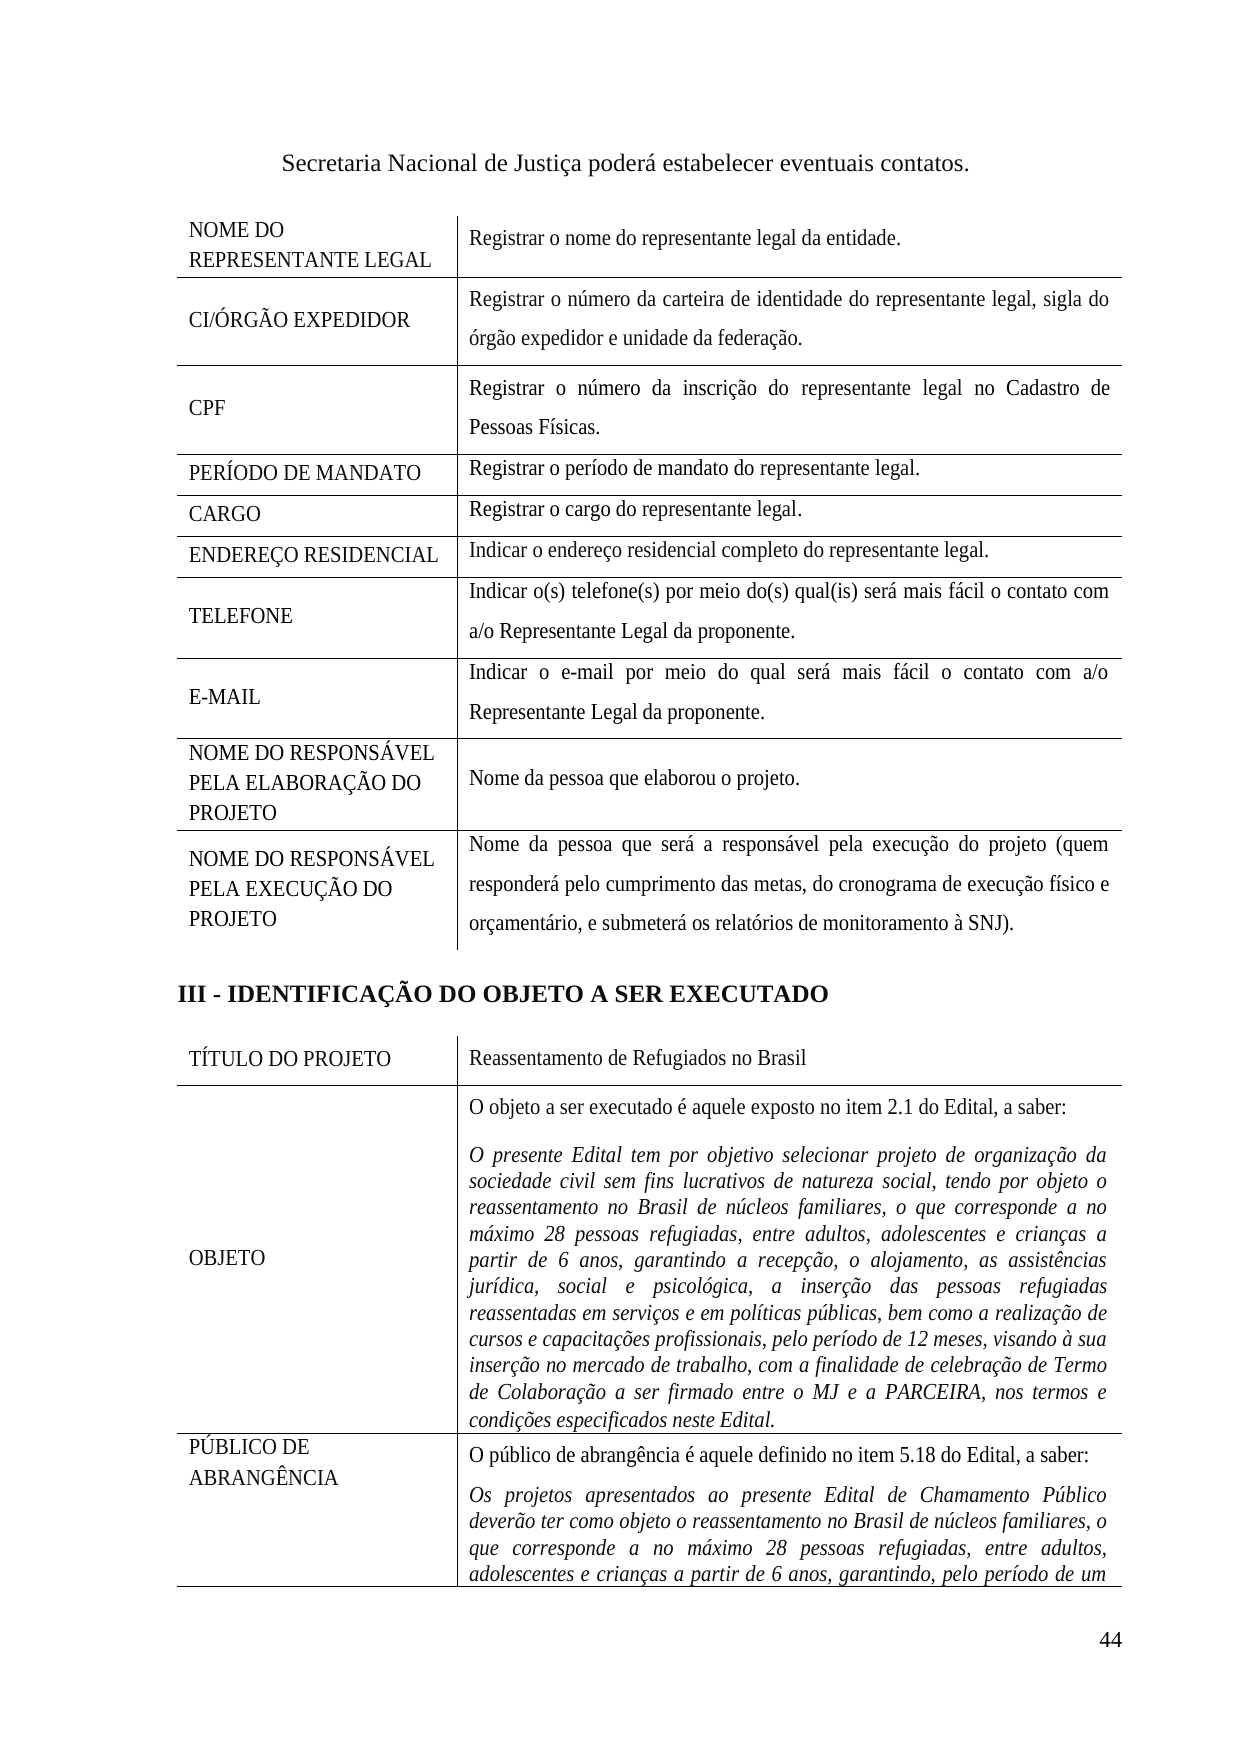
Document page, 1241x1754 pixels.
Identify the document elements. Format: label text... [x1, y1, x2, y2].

table_header NOME DO REPRESENTANTE LEGAL [177, 216, 457, 277]
table_cell O objeto a ser executado é aquele exposto no item 2.1 do Edital, a saber: O presente Edital tem por objetivo selecionar projeto de organização da sociedade civil sem fins lucrativos de natureza social, tendo por objeto o reassentamento no Brasil de núcleos familiares, o que corresponde a no máximo 28 pessoas refugiadas, entre adultos, adolescentes e crianças a partir de 6 anos, garantindo a recepção, o alojamento, as assistências jurídica, social e psicológica, a inserção das pessoas refugiadas reassentadas em serviços e em políticas públicas, bem como a realização de cursos e capacitações profissionais, pelo período de 12 meses, visando à sua inserção no mercado de trabalho, com a finalidade de celebração de Termo de Colaboração a ser firmado entre o MJ e a PARCEIRA, nos termos e condições especificados neste Edital. [458, 1086, 1122, 1433]
table_cell CARGO [177, 496, 457, 536]
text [281, 148, 1122, 176]
table_cell Nome da pessoa que elaborou o projeto. [458, 739, 1122, 830]
table_cell PERÍODO DE MANDATO [177, 455, 457, 495]
table_header Registrar o nome do representante legal da entidade. [458, 216, 1122, 277]
table_cell ENDEREÇO RESIDENCIAL [177, 537, 457, 577]
table_cell NOME DO RESPONSÁVEL PELA EXECUÇÃO DO PROJETO [177, 831, 457, 950]
subtitle III - IDENTIFICAÇÃO DO OBJETO A SER EXECUTADO [177, 979, 1039, 1007]
table_header Reassentamento de Refugiados no Brasil [458, 1036, 1122, 1085]
table_cell OBJETO [177, 1086, 457, 1433]
table_cell Registrar o número da carteira de identidade do representante legal, sigla do órgão expedidor e unidade da federação. [458, 278, 1122, 365]
table_cell Registrar o número da inscrição do representante legal no Cadastro de Pessoas Físicas. [458, 366, 1122, 454]
table_cell CI/ÓRGÃO EXPEDIDOR [177, 278, 457, 365]
table_cell Registrar o período de mandato do representante legal. [458, 455, 1122, 495]
table_cell Indicar o e-mail por meio do qual será mais fácil o contato com a/o Representante Legal da proponente. [458, 659, 1122, 738]
table_cell Indicar o(s) telefone(s) por meio do(s) qual(is) será mais fácil o contato com a/o Representante Legal da proponente. [458, 578, 1122, 658]
table_cell E-MAIL [177, 659, 457, 738]
table_cell TELEFONE [177, 578, 457, 658]
table_cell Nome da pessoa que será a responsável pela execução do projeto (quem responderá pelo cumprimento das metas, do cronograma de execução físico e orçamentário, e submeterá os relatórios de monitoramento à SNJ). [458, 831, 1122, 950]
table_cell NOME DO RESPONSÁVEL PELA ELABORAÇÃO DO PROJETO [177, 739, 457, 830]
table_cell Registrar o cargo do representante legal. [458, 496, 1122, 536]
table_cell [458, 1434, 1122, 1586]
table_cell Indicar o endereço residencial completo do representante legal. [458, 537, 1122, 577]
table_cell CPF [177, 366, 457, 454]
table_header TÍTULO DO PROJETO [177, 1036, 457, 1085]
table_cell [177, 1434, 457, 1586]
